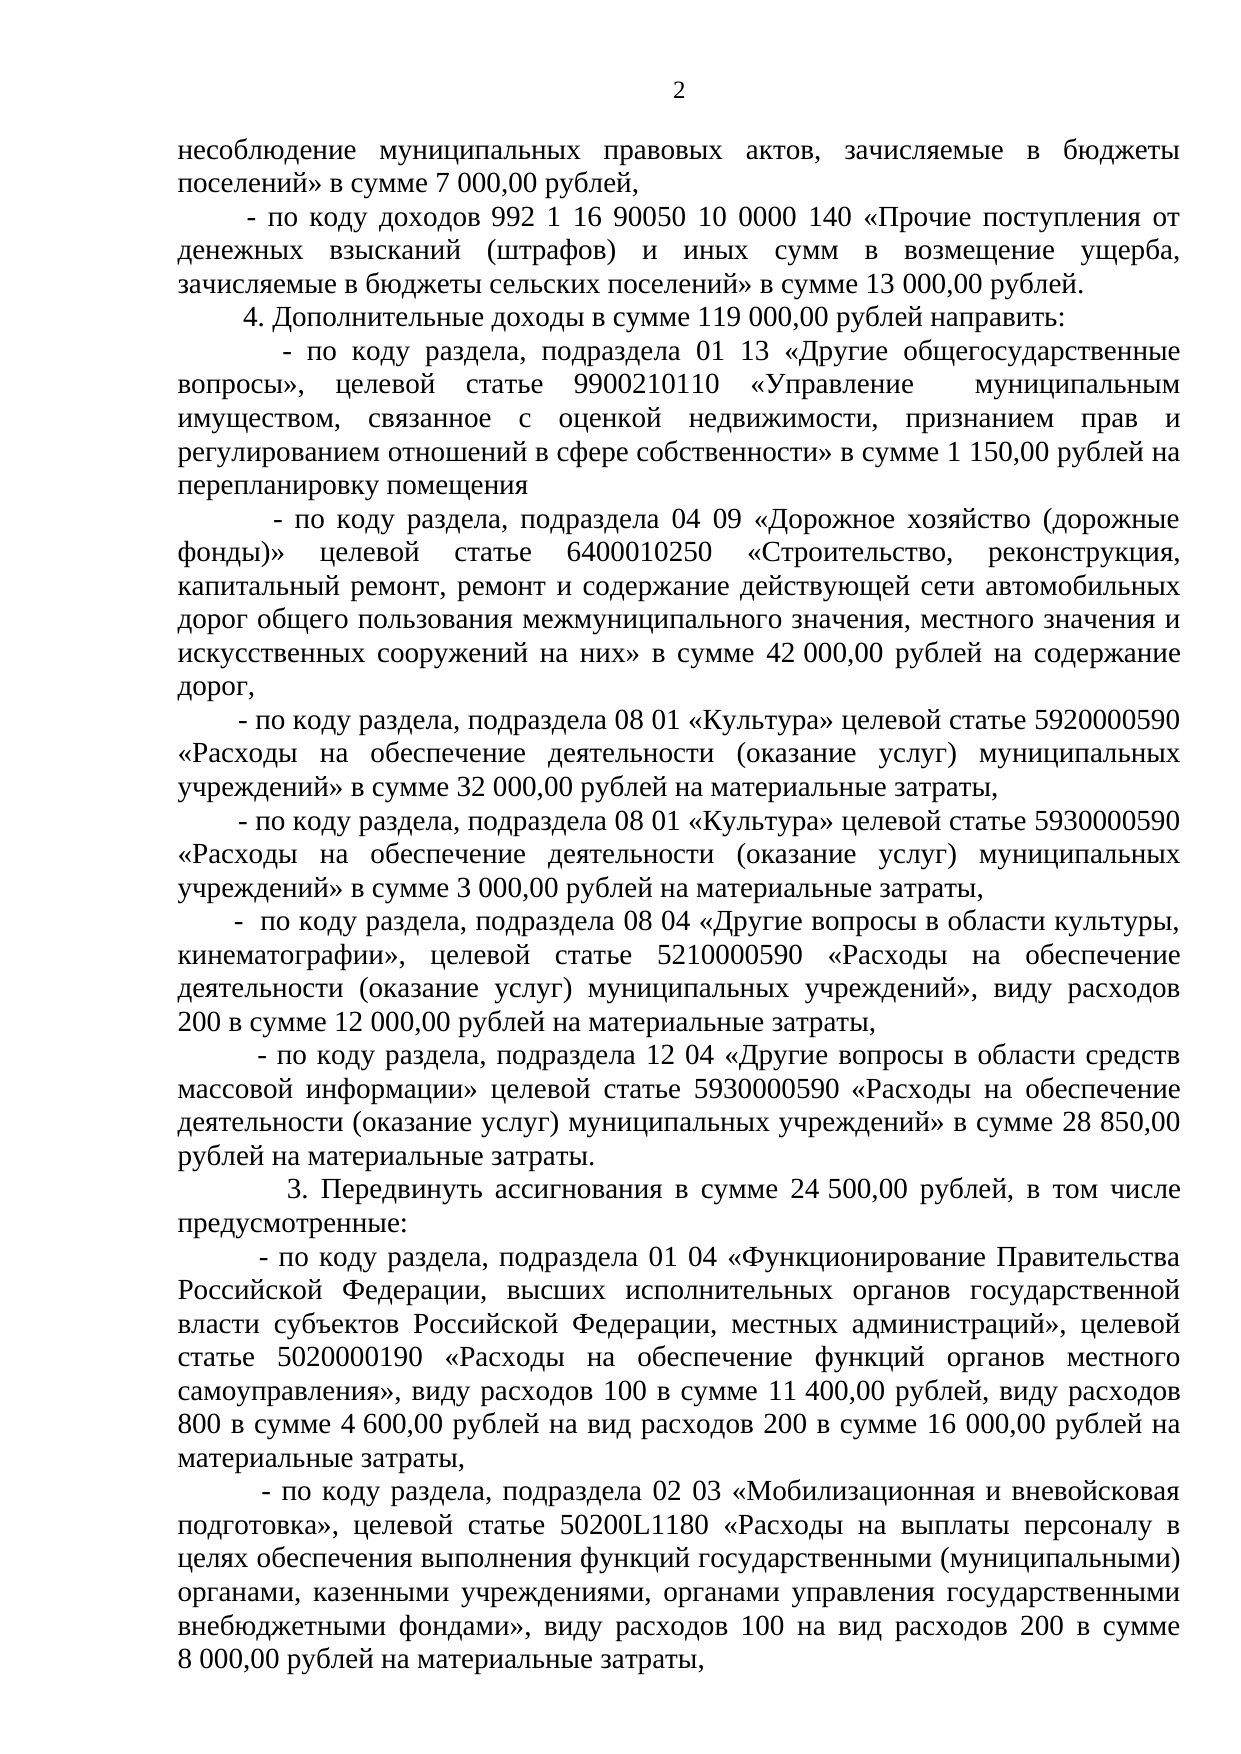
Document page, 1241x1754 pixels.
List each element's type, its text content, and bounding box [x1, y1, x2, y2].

text - по коду раздела, подраздела 12 04 «Другие вопросы в области средств массовой информации» целевой статье 5930000590 «Расходы на обеспечение деятельности (оказание услуг) муниципальных учреждений» в сумме 28 850,00 рублей на материальные затраты. [177, 1037, 1181, 1172]
text - по коду раздела, подраздела 01 04 «Функционирование Правительства Российской Федерации, высших исполнительных органов государственной власти субъектов Российской Федерации, местных администраций», целевой статье 5020000190 «Расходы на обеспечение функций органов местного самоуправления», виду расходов 100 в сумме 11 400,00 рублей, виду расходов 800 в сумме 4 600,00 рублей на вид расходов 200 в сумме 16 000,00 рублей на материальные затраты, [177, 1239, 1181, 1473]
text - по коду раздела, подраздела 08 01 «Культура» целевой статье 5930000590 «Расходы на обеспечение деятельности (оказание услуг) муниципальных учреждений» в сумме 3 000,00 рублей на материальные затраты, [177, 803, 1181, 903]
text 3. Передвинуть ассигнования в сумме 24 500,00 рублей, в том числе предусмотренные: [177, 1172, 1181, 1239]
text - по коду раздела, подраздела 02 03 «Мобилизационная и вневойсковая подготовка», целевой статье 50200L1180 «Расходы на выплаты персоналу в целях обеспечения выполнения функций государственными (муниципальными) органами, казенными учреждениями, органами управления государственными внебюджетными фондами», виду расходов 100 на вид расходов 200 в сумме 8 000,00 рублей на материальные затраты, [177, 1473, 1181, 1675]
text - по коду доходов 992 1 16 90050 10 0000 140 «Прочие поступления от денежных взысканий (штрафов) и иных сумм в возмещение ущерба, зачисляемые в бюджеты сельских поселений» в сумме 13 000,00 рублей. [177, 199, 1181, 299]
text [177, 132, 1181, 199]
text - по коду раздела, подраздела 08 01 «Культура» целевой статье 5920000590 «Расходы на обеспечение деятельности (оказание услуг) муниципальных учреждений» в сумме 32 000,00 рублей на материальные затраты, [177, 702, 1181, 803]
text - по коду раздела, подраздела 04 09 «Дорожное хозяйство (дорожные фонды)» целевой статье 6400010250 «Строительство, реконструкция, капитальный ремонт, ремонт и содержание действующей сети автомобильных дорог общего пользования межмуниципального значения, местного значения и искусственных сооружений на них» в сумме 42 000,00 рублей на содержание дорог, [177, 501, 1181, 702]
text - по коду раздела, подраздела 01 13 «Другие общегосударственные вопросы», целевой статье 9900210110 «Управление муниципальным имуществом, связанное с оценкой недвижимости, признанием прав и регулированием отношений в сфере собственности» в сумме 1 150,00 рублей на перепланировку помещения [177, 333, 1181, 501]
text - по коду раздела, подраздела 08 04 «Другие вопросы в области культуры, кинематографии», целевой статье 5210000590 «Расходы на обеспечение деятельности (оказание услуг) муниципальных учреждений», виду расходов 200 в сумме 12 000,00 рублей на материальные затраты, [177, 903, 1181, 1037]
text 4. Дополнительные доходы в сумме 119 000,00 рублей направить: [177, 299, 1181, 333]
